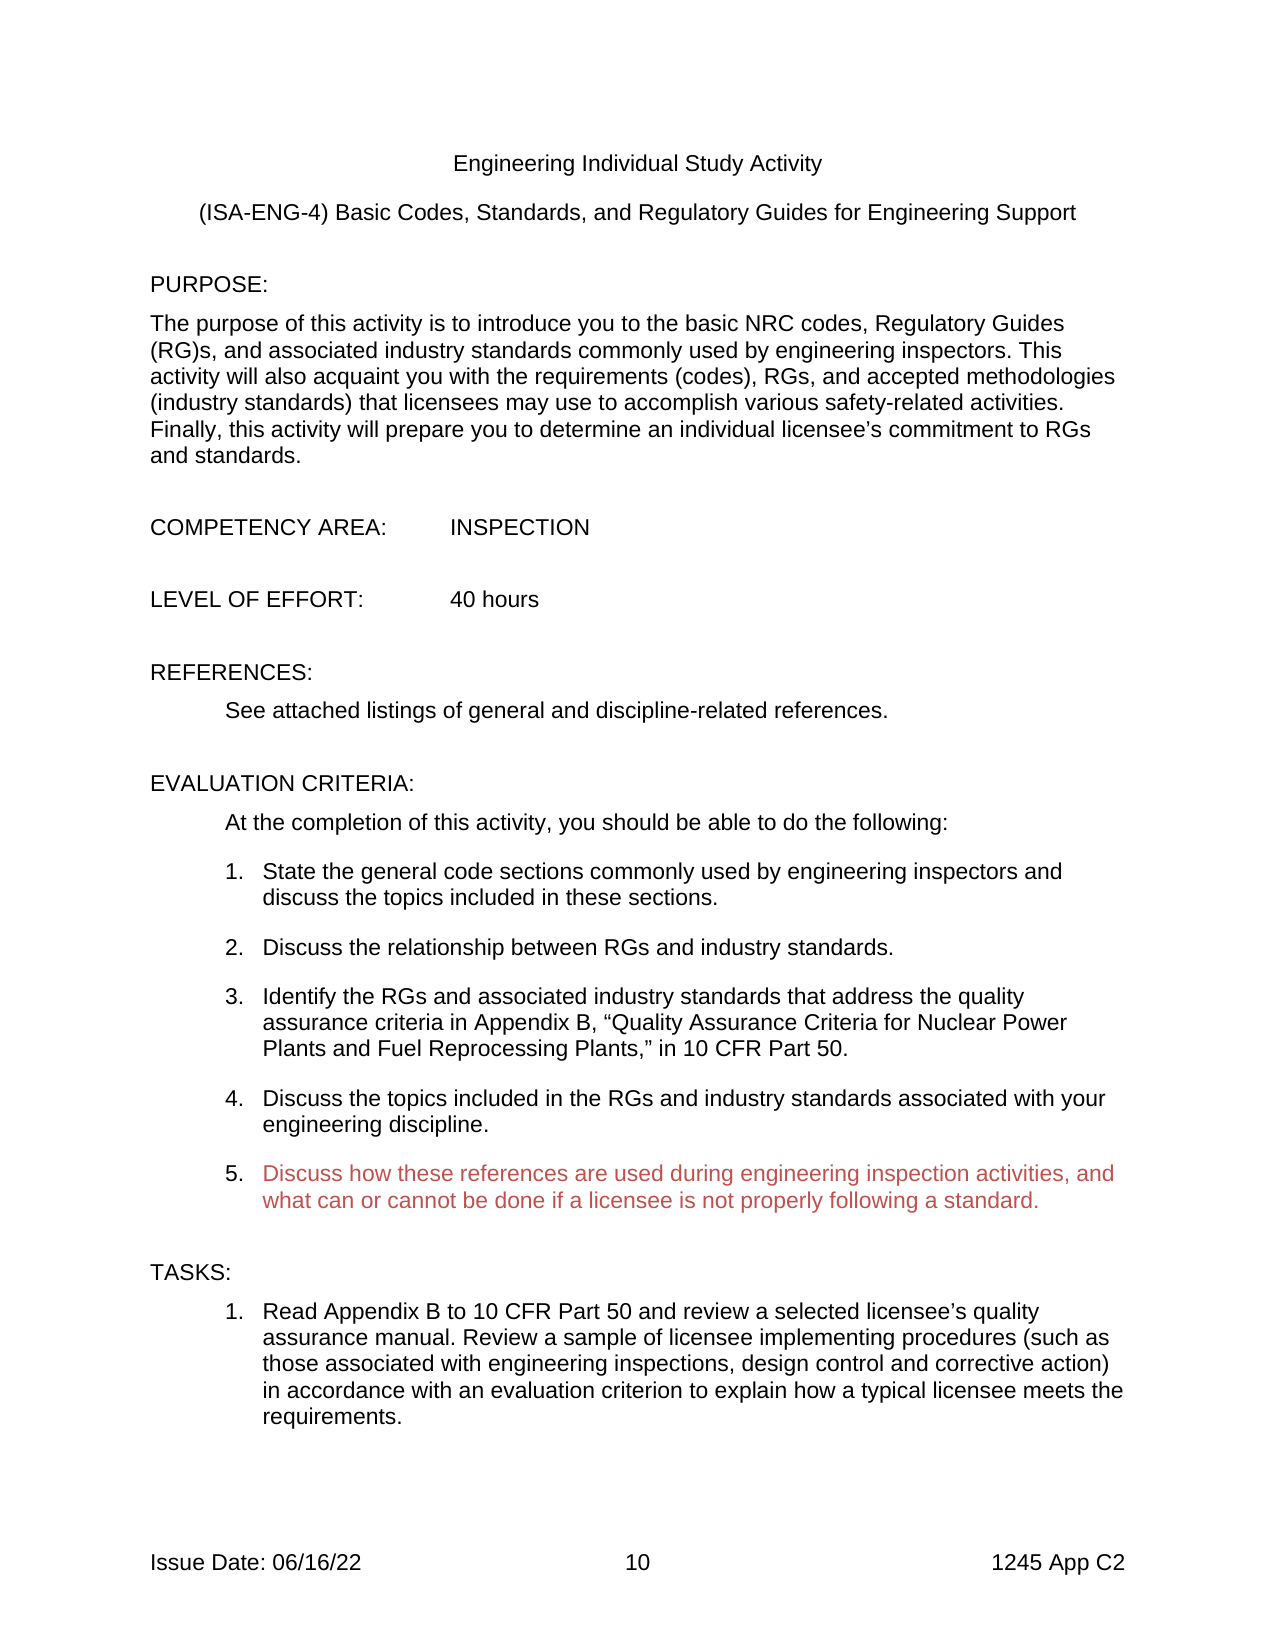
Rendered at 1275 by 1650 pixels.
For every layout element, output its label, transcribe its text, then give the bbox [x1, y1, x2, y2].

text (ISA-ENG-4) Basic Codes, Standards, and Regulatory Guides for Engineering Support [150, 199, 1125, 226]
list Discuss how these references are used during engineering inspection activities, and what can or cannot be done if a licensee is not properly following a standard. [225, 1160, 1125, 1213]
list Read Appendix B to 10 CFR Part 50 and review a selected licensee’s quality assurance manual. Review a sample of licensee implementing procedures (such as those associated with engineering inspections, design control and corrective action) in accordance with an evaluation criterion to explain how a typical licensee meets the requirements. [225, 1298, 1125, 1429]
text The purpose of this activity is to introduce you to the basic NRC codes, Regulatory Guides (RG)s, and associated industry standards commonly used by engineering inspectors. This activity will also acquaint you with the requirements (codes), RGs, and accepted methodologies (industry standards) that licensees may use to accomplish various safety-related activities. Finally, this activity will prepare you to determine an individual licensee’s commitment to RGs and standards. [150, 310, 1125, 468]
text LEVEL OF EFFORT: 40 hours [150, 586, 1125, 613]
text COMPETENCY AREA: INSPECTION [150, 514, 1125, 541]
text PURPOSE: [150, 271, 1125, 298]
text REFERENCES: [150, 659, 1125, 685]
text EVALUATION CRITERIA: [150, 770, 1125, 796]
list Discuss the topics included in the RGs and industry standards associated with your engineering discipline. [225, 1085, 1125, 1137]
text Engineering Individual Study Activity [150, 150, 1125, 176]
list State the general code sections commonly used by engineering inspectors and discuss the topics included in these sections. [225, 858, 1125, 911]
text TASKS: [150, 1259, 1125, 1285]
text At the completion of this activity, you should be able to do the following: [225, 808, 1125, 835]
list Discuss the relationship between RGs and industry standards. [225, 933, 1125, 960]
text See attached listings of general and discipline-related references. [225, 697, 1125, 724]
list Identify the RGs and associated industry standards that address the quality assurance criteria in Appendix B, “Quality Assurance Criteria for Nuclear Power Plants and Fuel Reprocessing Plants,” in 10 CFR Part 50. [225, 983, 1125, 1062]
